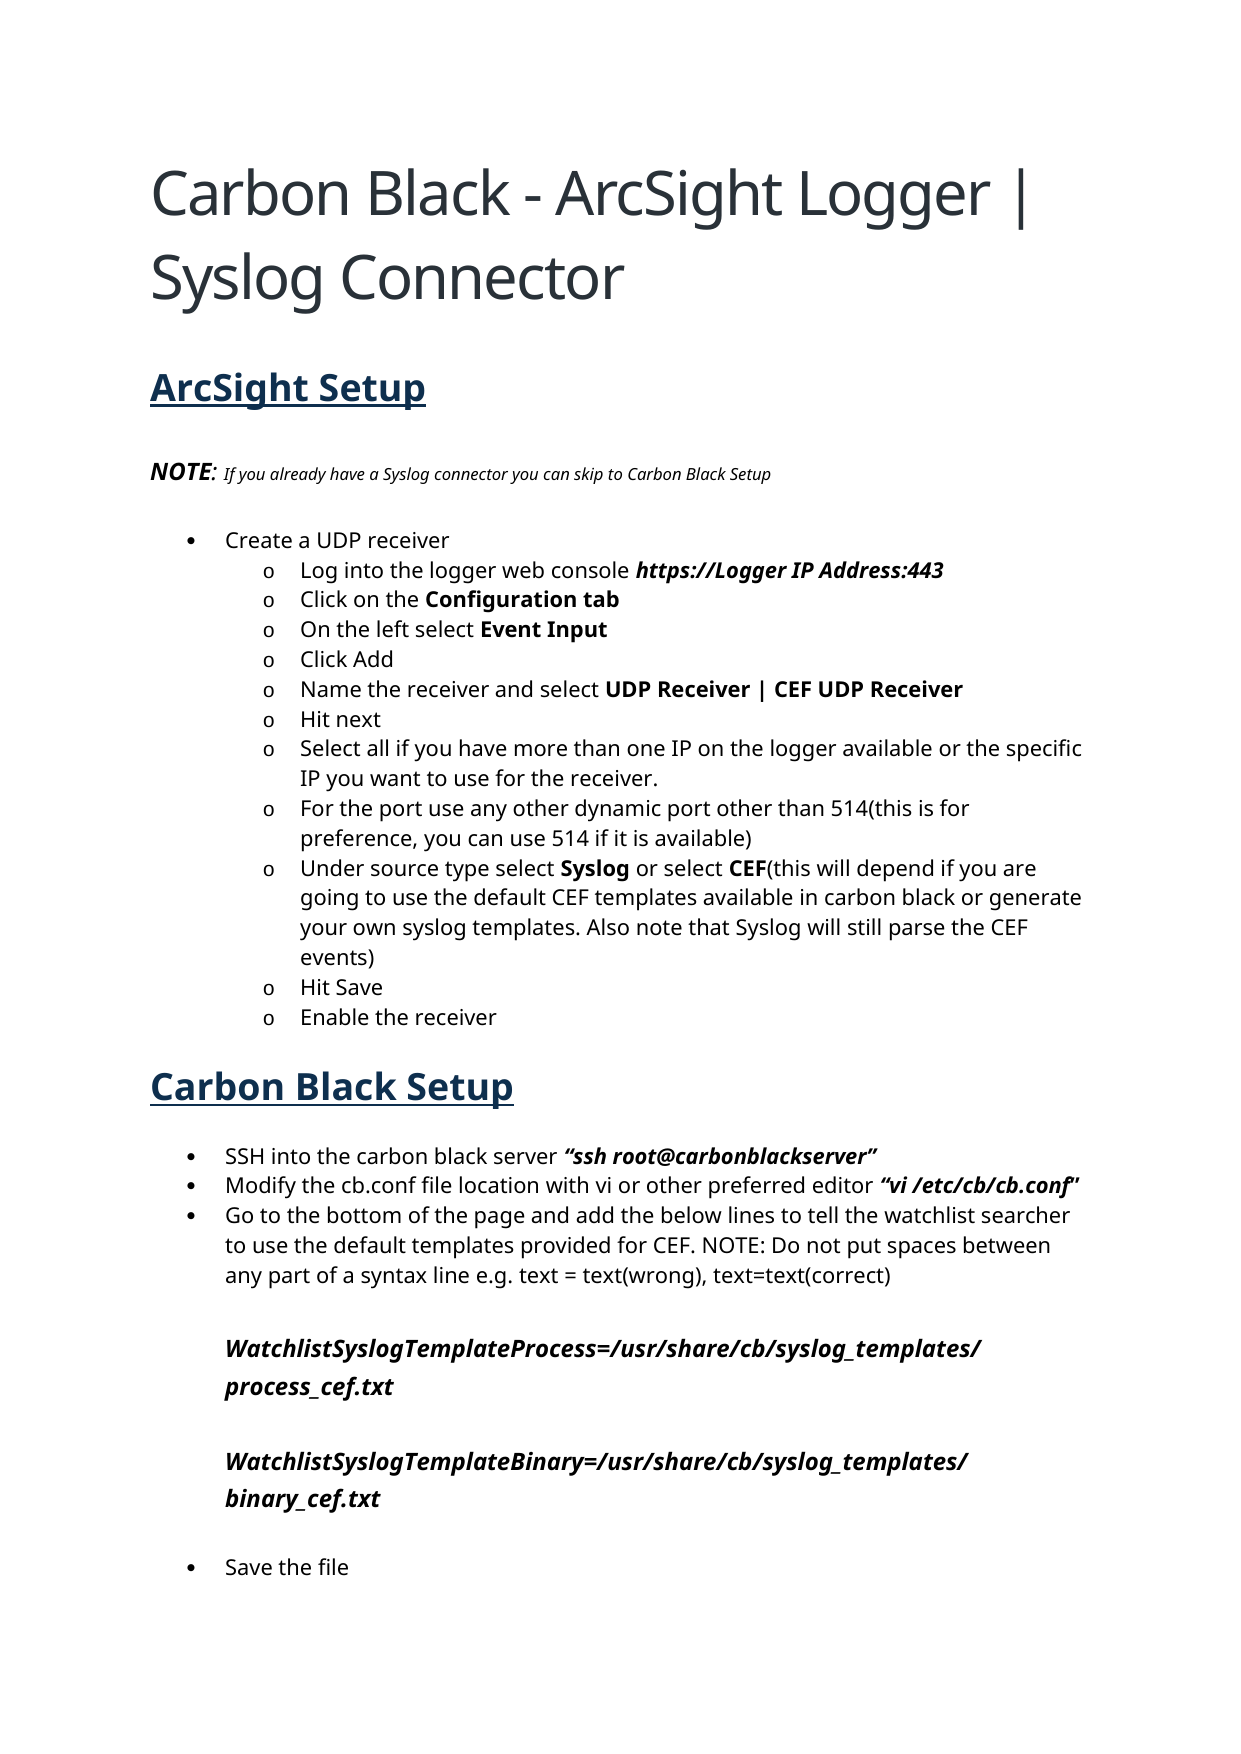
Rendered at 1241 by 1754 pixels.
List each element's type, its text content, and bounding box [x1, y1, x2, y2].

list Hit Save [262, 972, 1090, 1001]
list For the port use any other dynamic port other than 514(this is for preference, you can use 514 if it is available) [262, 793, 1090, 852]
text WatchlistSyslogTemplateBinary=/usr/share/cb/syslog_templates/binary_cef.txt [225, 1439, 1090, 1514]
text Carbon Black - ArcSight Logger | Syslog Connector [150, 150, 1090, 317]
list Hit next [262, 703, 1090, 733]
list Log into the logger web console https://Logger IP Address:443 [262, 554, 1090, 584]
list Modify the cb.conf file location with vi or other preferred editor “vi /etc/cb/cb.conf” [187, 1170, 1090, 1200]
subtitle ArcSight Setup [150, 361, 1090, 412]
list Under source type select Syslog or select CEF(this will depend if you are going to use the default CEF templates available in carbon black or generate your own syslog templates. Also note that Syslog will still parse the CEF events) [262, 852, 1090, 972]
list Click Add [262, 644, 1090, 674]
list Select all if you have more than one IP on the logger available or the specific IP you want to use for the receiver. [262, 733, 1090, 793]
list Name the receiver and select UDP Receiver | CEF UDP Receiver [262, 674, 1090, 703]
list Create a UDP receiver [187, 525, 1090, 554]
list Click on the Configuration tab [262, 584, 1090, 614]
list SSH into the carbon black server “ssh root@carbonblackserver” [187, 1141, 1090, 1170]
list Save the file [187, 1552, 1090, 1582]
text NOTE: If you already have a Syslog connector you can skip to Carbon Black Setup [150, 450, 1090, 487]
text WatchlistSyslogTemplateProcess=/usr/share/cb/syslog_templates/process_cef.txt [225, 1327, 1090, 1402]
list Go to the bottom of the page and add the below lines to tell the watchlist searcher to use the default templates provided for CEF. NOTE: Do not put spaces between any part of a syntax line e.g. text = text(wrong), text=text(correct) [187, 1200, 1090, 1289]
subtitle Carbon Black Setup [150, 1060, 1090, 1111]
list On the left select Event Input [262, 614, 1090, 644]
list Enable the receiver [262, 1001, 1090, 1031]
